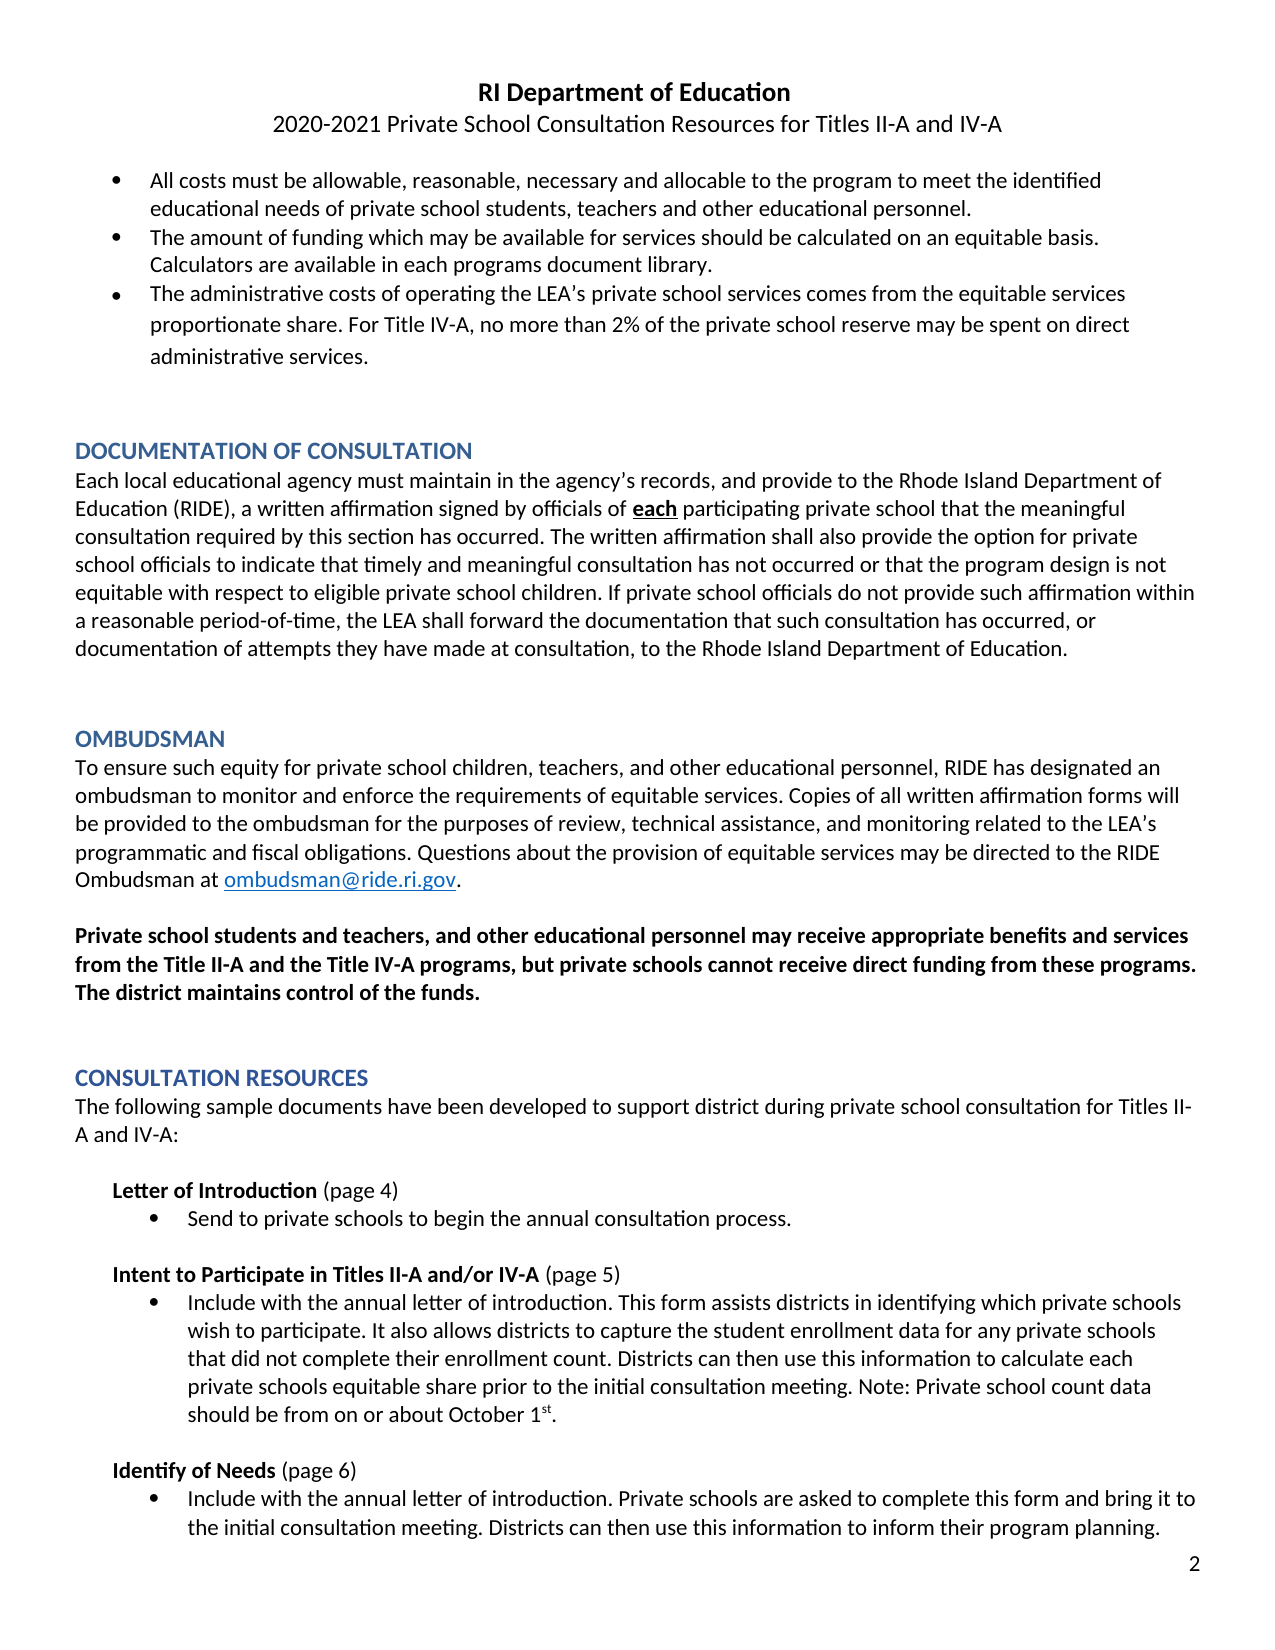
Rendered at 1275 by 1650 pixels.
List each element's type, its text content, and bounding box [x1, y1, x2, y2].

text CONSULTATION RESOURCES [75, 1062, 1200, 1092]
list Include with the annual letter of introduction. Private schools are asked to complete this form and bring it to the initial consultation meeting. Districts can then use this information to inform their program planning. [150, 1484, 1200, 1541]
list The administrative costs of operating the LEA’s private school services comes from the equitable services proportionate share. For Title IV-A, no more than 2% of the private school reserve may be spent on direct administrative services. [112, 279, 1200, 374]
text The following sample documents have been developed to support district during private school consultation for Titles II-A and IV-A: [75, 1092, 1200, 1148]
list Send to private schools to begin the annual consultation process. [150, 1204, 1200, 1232]
list The amount of funding which may be available for services should be calculated on an equitable basis. Calculators are available in each programs document library. [112, 223, 1200, 279]
text OMBUDSMAN [75, 723, 1200, 753]
text Private school students and teachers, and other educational personnel may receive appropriate benefits and services from the Title II-A and the Title IV-A programs, but private schools cannot receive direct funding from these programs. The district maintains control of the funds. [75, 922, 1200, 1006]
text To ensure such equity for private school children, teachers, and other educational personnel, RIDE has designated an ombudsman to monitor and enforce the requirements of equitable services. Copies of all written affirmation forms will be provided to the ombudsman for the purposes of review, technical assistance, and monitoring related to the LEA’s programmatic and fiscal obligations. Questions about the provision of equitable services may be directed to the RIDE Ombudsman at ombudsman@ride.ri.gov. [75, 753, 1200, 894]
text Identify of Needs (page 6) [112, 1457, 1200, 1484]
text DOCUMENTATION OF CONSULTATION [75, 435, 1200, 466]
text Each local educational agency must maintain in the agency’s records, and provide to the Rhode Island Department of Education (RIDE), a written affirmation signed by officials of each participating private school that the meaningful consultation required by this section has occurred. The written affirmation shall also provide the option for private school officials to indicate that timely and meaningful consultation has not occurred or that the program design is not equitable with respect to eligible private school children. If private school officials do not provide such affirmation within a reasonable period-of-time, the LEA shall forward the documentation that such consultation has occurred, or documentation of attempts they have made at consultation, to the Rhode Island Department of Education. [75, 466, 1200, 662]
text Intent to Participate in Titles II-A and/or IV-A (page 5) [112, 1260, 1200, 1288]
list All costs must be allowable, reasonable, necessary and allocable to the program to meet the identified educational needs of private school students, teachers and other educational personnel. [112, 167, 1200, 223]
text Letter of Introduction (page 4) [112, 1176, 1200, 1204]
list Include with the annual letter of introduction. This form assists districts in identifying which private schools wish to participate. It also allows districts to capture the student enrollment data for any private schools that did not complete their enrollment count. Districts can then use this information to calculate each private schools equitable share prior to the initial consultation meeting. Note: Private school count data should be from on or about October 1st. [150, 1288, 1200, 1428]
